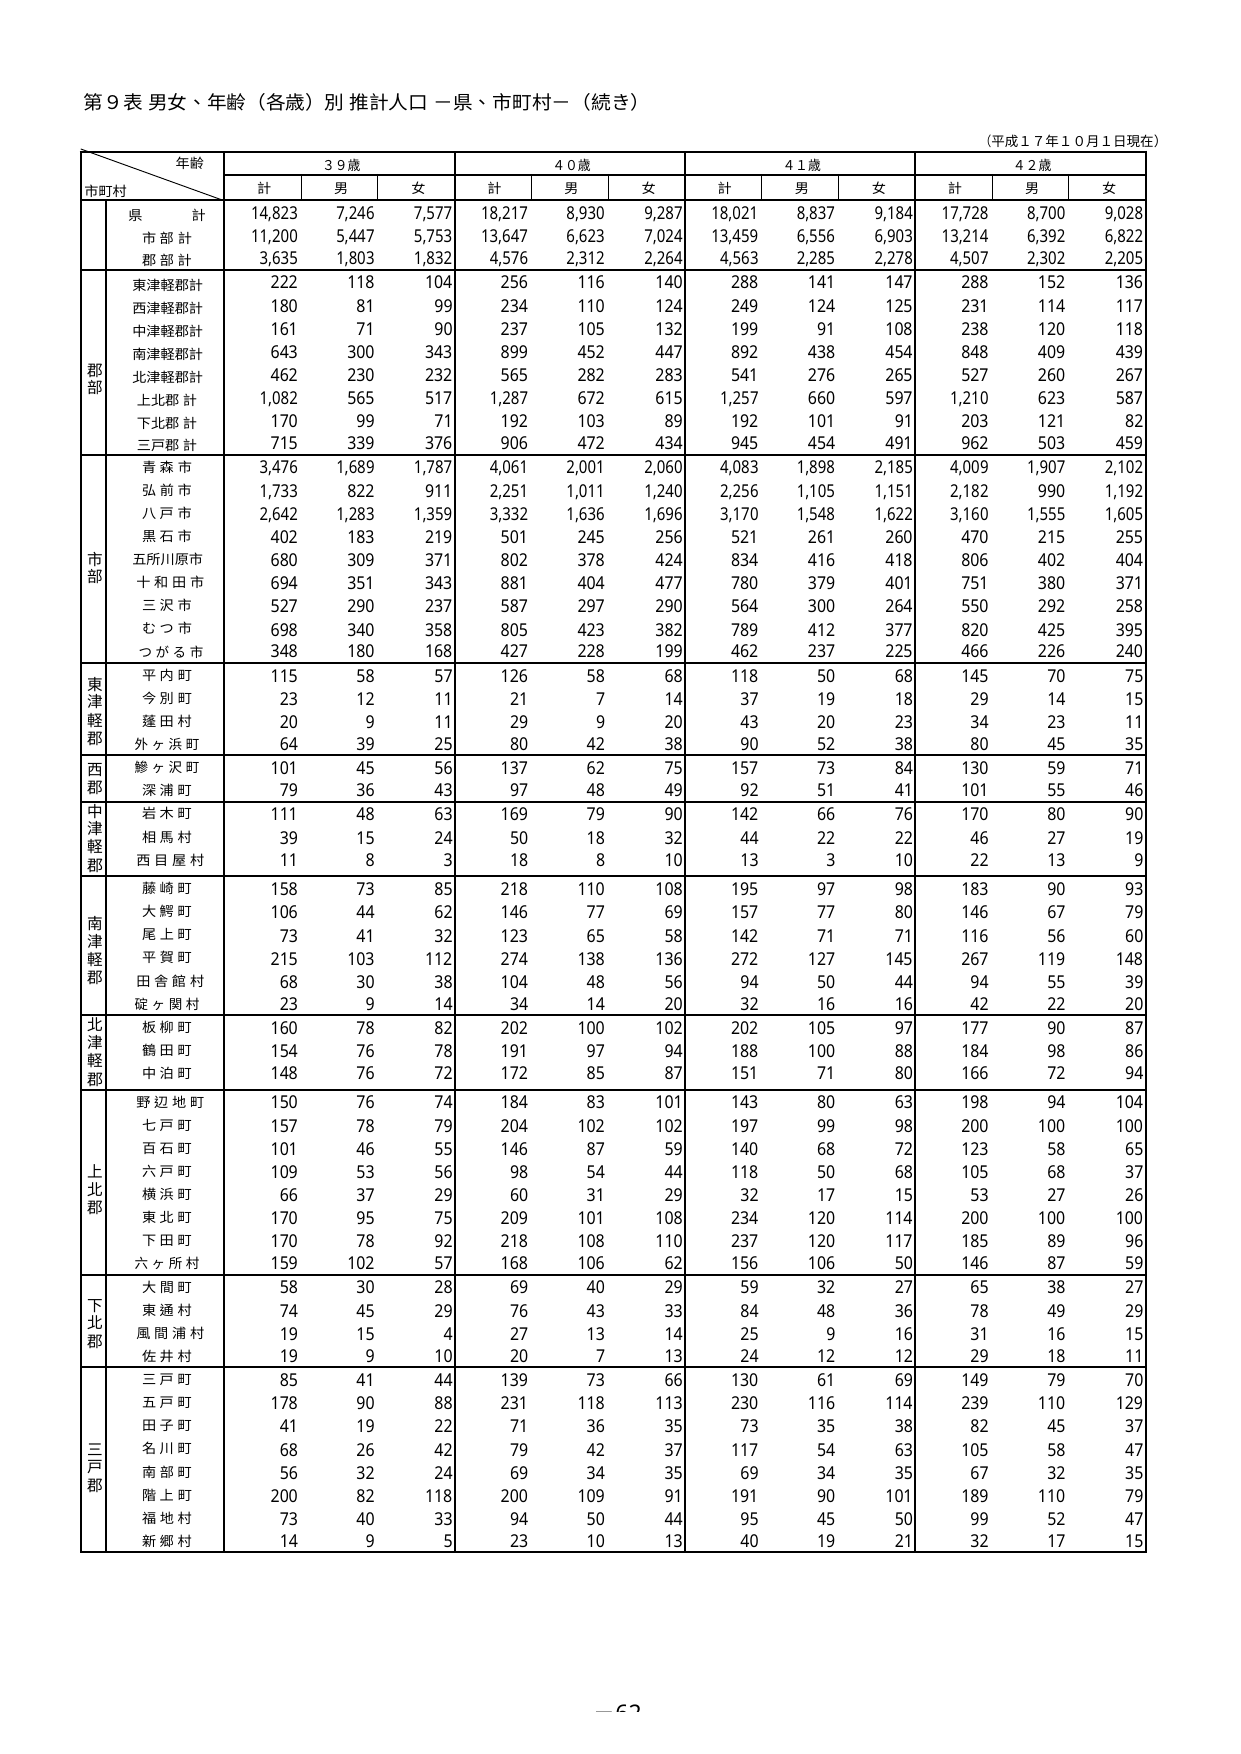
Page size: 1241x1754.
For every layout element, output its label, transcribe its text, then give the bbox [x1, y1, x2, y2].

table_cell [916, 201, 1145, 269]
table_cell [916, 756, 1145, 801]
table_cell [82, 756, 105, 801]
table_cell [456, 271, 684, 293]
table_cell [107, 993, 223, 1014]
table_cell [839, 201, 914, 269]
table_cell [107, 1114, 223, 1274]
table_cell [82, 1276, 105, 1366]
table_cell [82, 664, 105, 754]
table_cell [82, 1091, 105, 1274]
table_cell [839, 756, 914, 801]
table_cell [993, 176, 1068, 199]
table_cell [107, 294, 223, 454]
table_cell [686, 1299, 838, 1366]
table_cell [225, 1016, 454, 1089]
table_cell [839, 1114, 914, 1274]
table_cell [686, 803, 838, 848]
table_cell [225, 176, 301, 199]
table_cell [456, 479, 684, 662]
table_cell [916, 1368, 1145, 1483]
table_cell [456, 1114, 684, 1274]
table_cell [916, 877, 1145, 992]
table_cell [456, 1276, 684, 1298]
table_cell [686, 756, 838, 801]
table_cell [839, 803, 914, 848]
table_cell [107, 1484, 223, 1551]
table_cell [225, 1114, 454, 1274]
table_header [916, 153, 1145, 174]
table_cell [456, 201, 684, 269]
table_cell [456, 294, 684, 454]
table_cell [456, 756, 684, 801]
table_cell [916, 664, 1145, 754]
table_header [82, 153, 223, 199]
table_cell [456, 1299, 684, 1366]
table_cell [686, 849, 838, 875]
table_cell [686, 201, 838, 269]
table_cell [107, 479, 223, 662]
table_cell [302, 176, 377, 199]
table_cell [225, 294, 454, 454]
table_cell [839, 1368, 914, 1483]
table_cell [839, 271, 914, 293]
text （平成１７年１０月１日現在） [979, 132, 1198, 151]
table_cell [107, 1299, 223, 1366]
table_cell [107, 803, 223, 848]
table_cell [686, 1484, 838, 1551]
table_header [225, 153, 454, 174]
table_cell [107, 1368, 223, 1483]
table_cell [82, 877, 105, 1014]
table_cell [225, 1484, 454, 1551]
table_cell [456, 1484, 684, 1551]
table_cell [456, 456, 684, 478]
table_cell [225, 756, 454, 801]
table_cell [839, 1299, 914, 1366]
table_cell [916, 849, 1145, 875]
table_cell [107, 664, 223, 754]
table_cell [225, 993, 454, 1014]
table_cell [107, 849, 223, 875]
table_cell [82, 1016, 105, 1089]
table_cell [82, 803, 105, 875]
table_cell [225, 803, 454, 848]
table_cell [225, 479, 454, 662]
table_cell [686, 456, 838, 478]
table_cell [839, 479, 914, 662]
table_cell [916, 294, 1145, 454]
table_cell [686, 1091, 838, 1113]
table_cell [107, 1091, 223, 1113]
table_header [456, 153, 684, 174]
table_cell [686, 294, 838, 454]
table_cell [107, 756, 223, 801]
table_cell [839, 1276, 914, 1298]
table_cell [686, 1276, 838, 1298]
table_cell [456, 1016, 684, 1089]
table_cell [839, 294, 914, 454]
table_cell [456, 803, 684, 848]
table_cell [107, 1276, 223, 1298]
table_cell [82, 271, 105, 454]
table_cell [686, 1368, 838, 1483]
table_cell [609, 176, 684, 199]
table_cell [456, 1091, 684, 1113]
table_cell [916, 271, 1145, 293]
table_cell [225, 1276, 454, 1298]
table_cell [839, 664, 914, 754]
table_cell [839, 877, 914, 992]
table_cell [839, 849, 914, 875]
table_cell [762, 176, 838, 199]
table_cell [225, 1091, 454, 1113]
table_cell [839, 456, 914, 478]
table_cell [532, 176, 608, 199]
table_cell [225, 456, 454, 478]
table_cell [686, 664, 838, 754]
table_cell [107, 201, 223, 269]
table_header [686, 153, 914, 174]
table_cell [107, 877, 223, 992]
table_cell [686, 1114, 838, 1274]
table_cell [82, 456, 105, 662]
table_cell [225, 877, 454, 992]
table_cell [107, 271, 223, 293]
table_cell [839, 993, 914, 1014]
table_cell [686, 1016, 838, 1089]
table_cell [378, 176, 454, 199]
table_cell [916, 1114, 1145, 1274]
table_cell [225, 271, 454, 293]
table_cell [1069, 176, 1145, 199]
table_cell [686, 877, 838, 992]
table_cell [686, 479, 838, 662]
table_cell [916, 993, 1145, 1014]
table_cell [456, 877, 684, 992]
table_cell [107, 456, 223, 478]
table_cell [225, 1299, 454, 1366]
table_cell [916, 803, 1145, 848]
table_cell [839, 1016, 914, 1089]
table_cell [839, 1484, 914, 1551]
text 第９表 男女、年齢（各歳）別 推計人口 －県、市町村－（続き） [84, 89, 683, 115]
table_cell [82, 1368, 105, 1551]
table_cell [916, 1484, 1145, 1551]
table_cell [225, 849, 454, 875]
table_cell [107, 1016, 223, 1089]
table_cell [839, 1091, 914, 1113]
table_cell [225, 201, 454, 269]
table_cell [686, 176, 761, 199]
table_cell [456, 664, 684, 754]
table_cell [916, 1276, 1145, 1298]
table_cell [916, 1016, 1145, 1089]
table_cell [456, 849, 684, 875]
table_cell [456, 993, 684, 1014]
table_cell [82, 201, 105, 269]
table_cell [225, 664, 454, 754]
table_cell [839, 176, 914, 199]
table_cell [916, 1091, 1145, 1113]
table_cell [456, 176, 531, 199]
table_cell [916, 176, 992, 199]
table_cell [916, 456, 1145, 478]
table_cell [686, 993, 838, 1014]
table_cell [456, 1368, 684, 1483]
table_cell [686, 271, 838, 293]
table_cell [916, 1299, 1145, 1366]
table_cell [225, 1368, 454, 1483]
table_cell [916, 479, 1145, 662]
